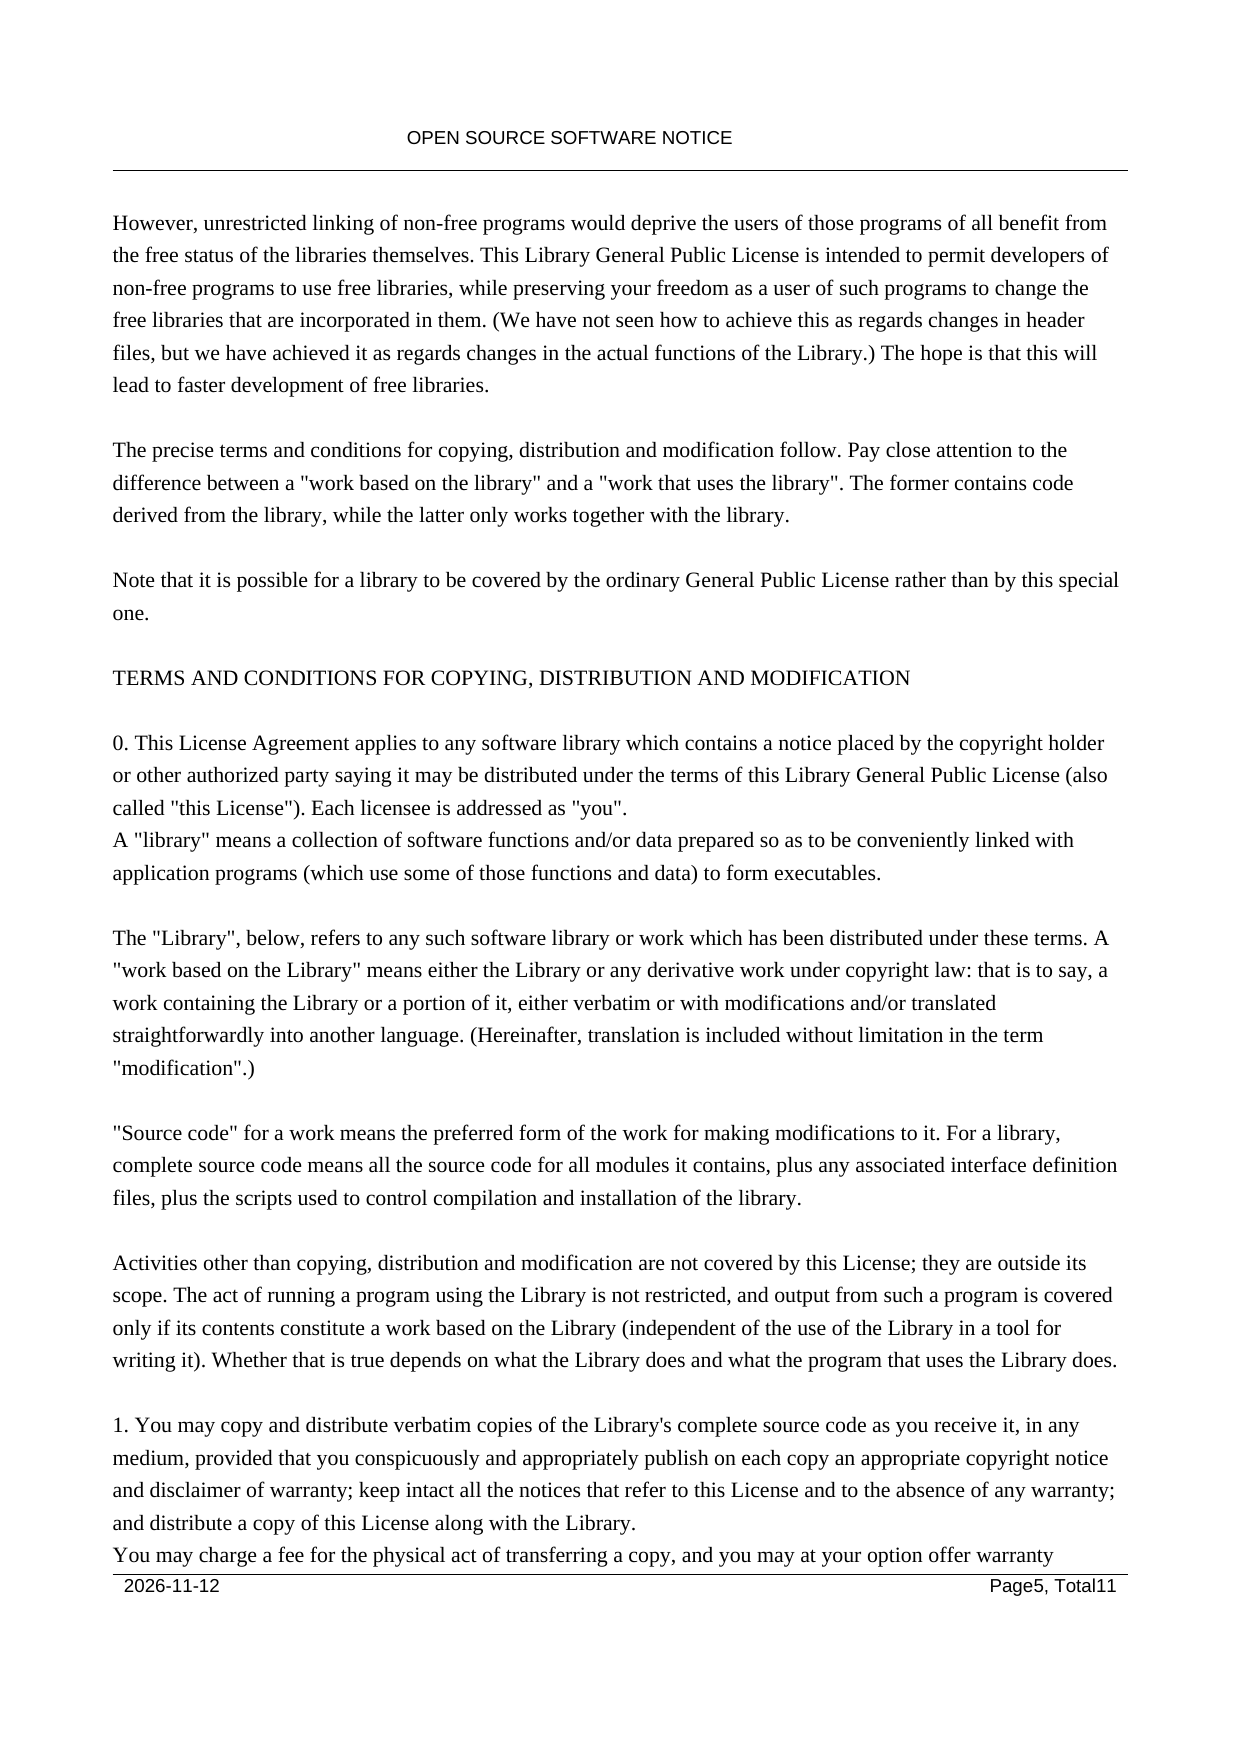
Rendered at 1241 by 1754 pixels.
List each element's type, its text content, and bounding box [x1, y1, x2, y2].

text The precise terms and conditions for copying, distribution and modification follow. Pay close attention to the difference between a "work based on the library" and a "work that uses the library". The former contains code derived from the library, while the latter only works together with the library. [112, 434, 1128, 531]
text However, unrestricted linking of non-free programs would deprive the users of those programs of all benefit from the free status of the libraries themselves. This Library General Public License is intended to permit developers of non-free programs to use free libraries, while preserving your freedom as a user of such programs to change the free libraries that are incorporated in them. (We have not seen how to achieve this as regards changes in header files, but we have achieved it as regards changes in the actual functions of the Library.) The hope is that this will lead to faster development of free libraries. [112, 206, 1128, 401]
text Note that it is possible for a library to be covered by the ordinary General Public License rather than by this special one. [112, 564, 1128, 629]
text TERMS AND CONDITIONS FOR COPYING, DISTRIBUTION AND MODIFICATION [112, 661, 1128, 694]
text 0. This License Agreement applies to any software library which contains a notice placed by the copyright holder or other authorized party saying it may be distributed under the terms of this Library General Public License (also called "this License"). Each licensee is addressed as "you". [112, 726, 1128, 824]
text "Source code" for a work means the preferred form of the work for making modifications to it. For a library, complete source code means all the source code for all modules it contains, plus any associated interface definition files, plus the scripts used to control compilation and installation of the library. [112, 1116, 1128, 1214]
text Activities other than copying, distribution and modification are not covered by this License; they are outside its scope. The act of running a program using the Library is not restricted, and output from such a program is covered only if its contents constitute a work based on the Library (independent of the use of the Library in a tool for writing it). Whether that is true depends on what the Library does and what the program that uses the Library does. [112, 1246, 1128, 1376]
text 1. You may copy and distribute verbatim copies of the Library's complete source code as you receive it, in any medium, provided that you conspicuously and appropriately publish on each copy an appropriate copyright notice and disclaimer of warranty; keep intact all the notices that refer to this License and to the absence of any warranty; and distribute a copy of this License along with the Library. [112, 1409, 1128, 1539]
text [112, 1539, 1128, 1571]
text A "library" means a collection of software functions and/or data prepared so as to be conveniently linked with application programs (which use some of those functions and data) to form executables. [112, 824, 1128, 889]
text The "Library", below, refers to any such software library or work which has been distributed under these terms. A "work based on the Library" means either the Library or any derivative work under copyright law: that is to say, a work containing the Library or a portion of it, either verbatim or with modifications and/or translated straightforwardly into another language. (Hereinafter, translation is included without limitation in the term "modification".) [112, 921, 1128, 1084]
